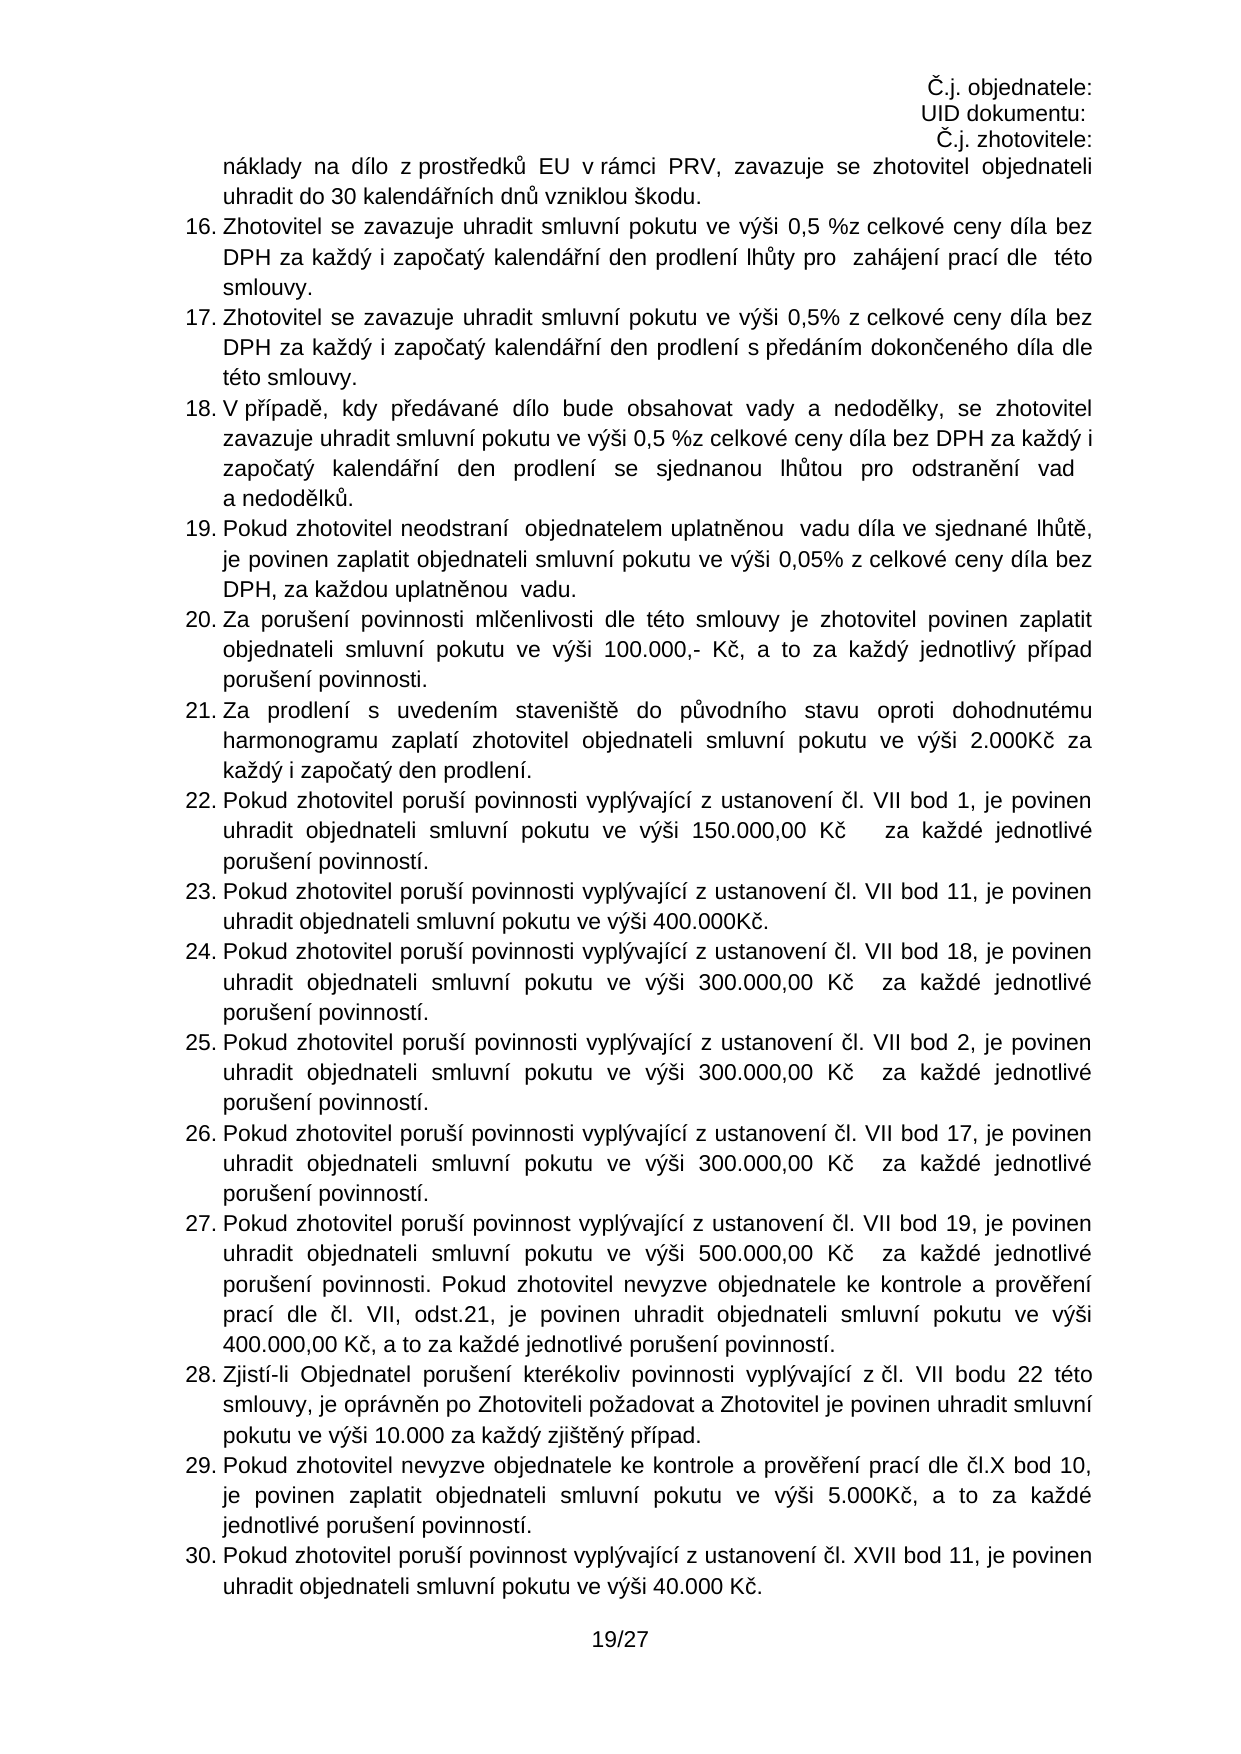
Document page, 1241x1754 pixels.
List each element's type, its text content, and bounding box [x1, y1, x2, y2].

list Pokud zhotovitel poruší povinnosti vyplývající z ustanovení čl. VII bod 2, je povinen uhradit objednateli smluvní pokutu ve výši 300.000,00 Kč za každé jednotlivé porušení povinností. [185, 1029, 1093, 1116]
list Zhotovitel se zavazuje uhradit smluvní pokutu ve výši 0,5% z celkové ceny díla bez DPH za každý i započatý kalendářní den prodlení s předáním dokončeného díla dle této smlouvy. [185, 304, 1093, 391]
list Za porušení povinnosti mlčenlivosti dle této smlouvy je zhotovitel povinen zaplatit objednateli smluvní pokutu ve výši 100.000,- Kč, a to za každý jednotlivý případ porušení povinnosti. [185, 606, 1093, 693]
list Pokud zhotovitel nevyzve objednatele ke kontrole a prověření prací dle čl.X bod 10, je povinen zaplatit objednateli smluvní pokutu ve výši 5.000Kč, a to za každé jednotlivé porušení povinností. [185, 1452, 1093, 1538]
list Pokud zhotovitel poruší povinnosti vyplývající z ustanovení čl. VII bod 11, je povinen uhradit objednateli smluvní pokutu ve výši 400.000Kč. [185, 878, 1093, 934]
list Pokud zhotovitel poruší povinnosti vyplývající z ustanovení čl. VII bod 17, je povinen uhradit objednateli smluvní pokutu ve výši 300.000,00 Kč za každé jednotlivé porušení povinností. [185, 1119, 1093, 1206]
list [185, 153, 1093, 209]
list Zhotovitel se zavazuje uhradit smluvní pokutu ve výši 0,5 %z celkové ceny díla bez DPH za každý i započatý kalendářní den prodlení lhůty pro zahájení prací dle této smlouvy. [185, 213, 1093, 300]
list Pokud zhotovitel neodstraní objednatelem uplatněnou vadu díla ve sjednané lhůtě, je povinen zaplatit objednateli smluvní pokutu ve výši 0,05% z celkové ceny díla bez DPH, za každou uplatněnou vadu. [185, 515, 1093, 602]
list V případě, kdy předávané dílo bude obsahovat vady a nedodělky, se zhotovitel zavazuje uhradit smluvní pokutu ve výši 0,5 %z celkové ceny díla bez DPH za každý i započatý kalendářní den prodlení se sjednanou lhůtou pro odstranění vad a nedodělků. [185, 394, 1093, 511]
list Pokud zhotovitel poruší povinnosti vyplývající z ustanovení čl. VII bod 1, je povinen uhradit objednateli smluvní pokutu ve výši 150.000,00 Kč za každé jednotlivé porušení povinností. [185, 787, 1093, 874]
list Pokud zhotovitel poruší povinnost vyplývající z ustanovení čl. XVII bod 11, je povinen uhradit objednateli smluvní pokutu ve výši 40.000 Kč. [185, 1542, 1093, 1599]
list Pokud zhotovitel poruší povinnosti vyplývající z ustanovení čl. VII bod 18, je povinen uhradit objednateli smluvní pokutu ve výši 300.000,00 Kč za každé jednotlivé porušení povinností. [185, 938, 1093, 1025]
list Za prodlení s uvedením staveniště do původního stavu oproti dohodnutému harmonogramu zaplatí zhotovitel objednateli smluvní pokutu ve výši 2.000Kč za každý i započatý den prodlení. [185, 697, 1093, 783]
list Zjistí-li Objednatel porušení kterékoliv povinnosti vyplývající z čl. VII bodu 22 této smlouvy, je oprávněn po Zhotoviteli požadovat a Zhotovitel je povinen uhradit smluvní pokutu ve výši 10.000 za každý zjištěný případ. [185, 1361, 1093, 1448]
list Pokud zhotovitel poruší povinnost vyplývající z ustanovení čl. VII bod 19, je povinen uhradit objednateli smluvní pokutu ve výši 500.000,00 Kč za každé jednotlivé porušení povinnosti. Pokud zhotovitel nevyzve objednatele ke kontrole a prověření prací dle čl. VII, odst.21, je povinen uhradit objednateli smluvní pokutu ve výši 400.000,00 Kč, a to za každé jednotlivé porušení povinností. [185, 1210, 1093, 1357]
